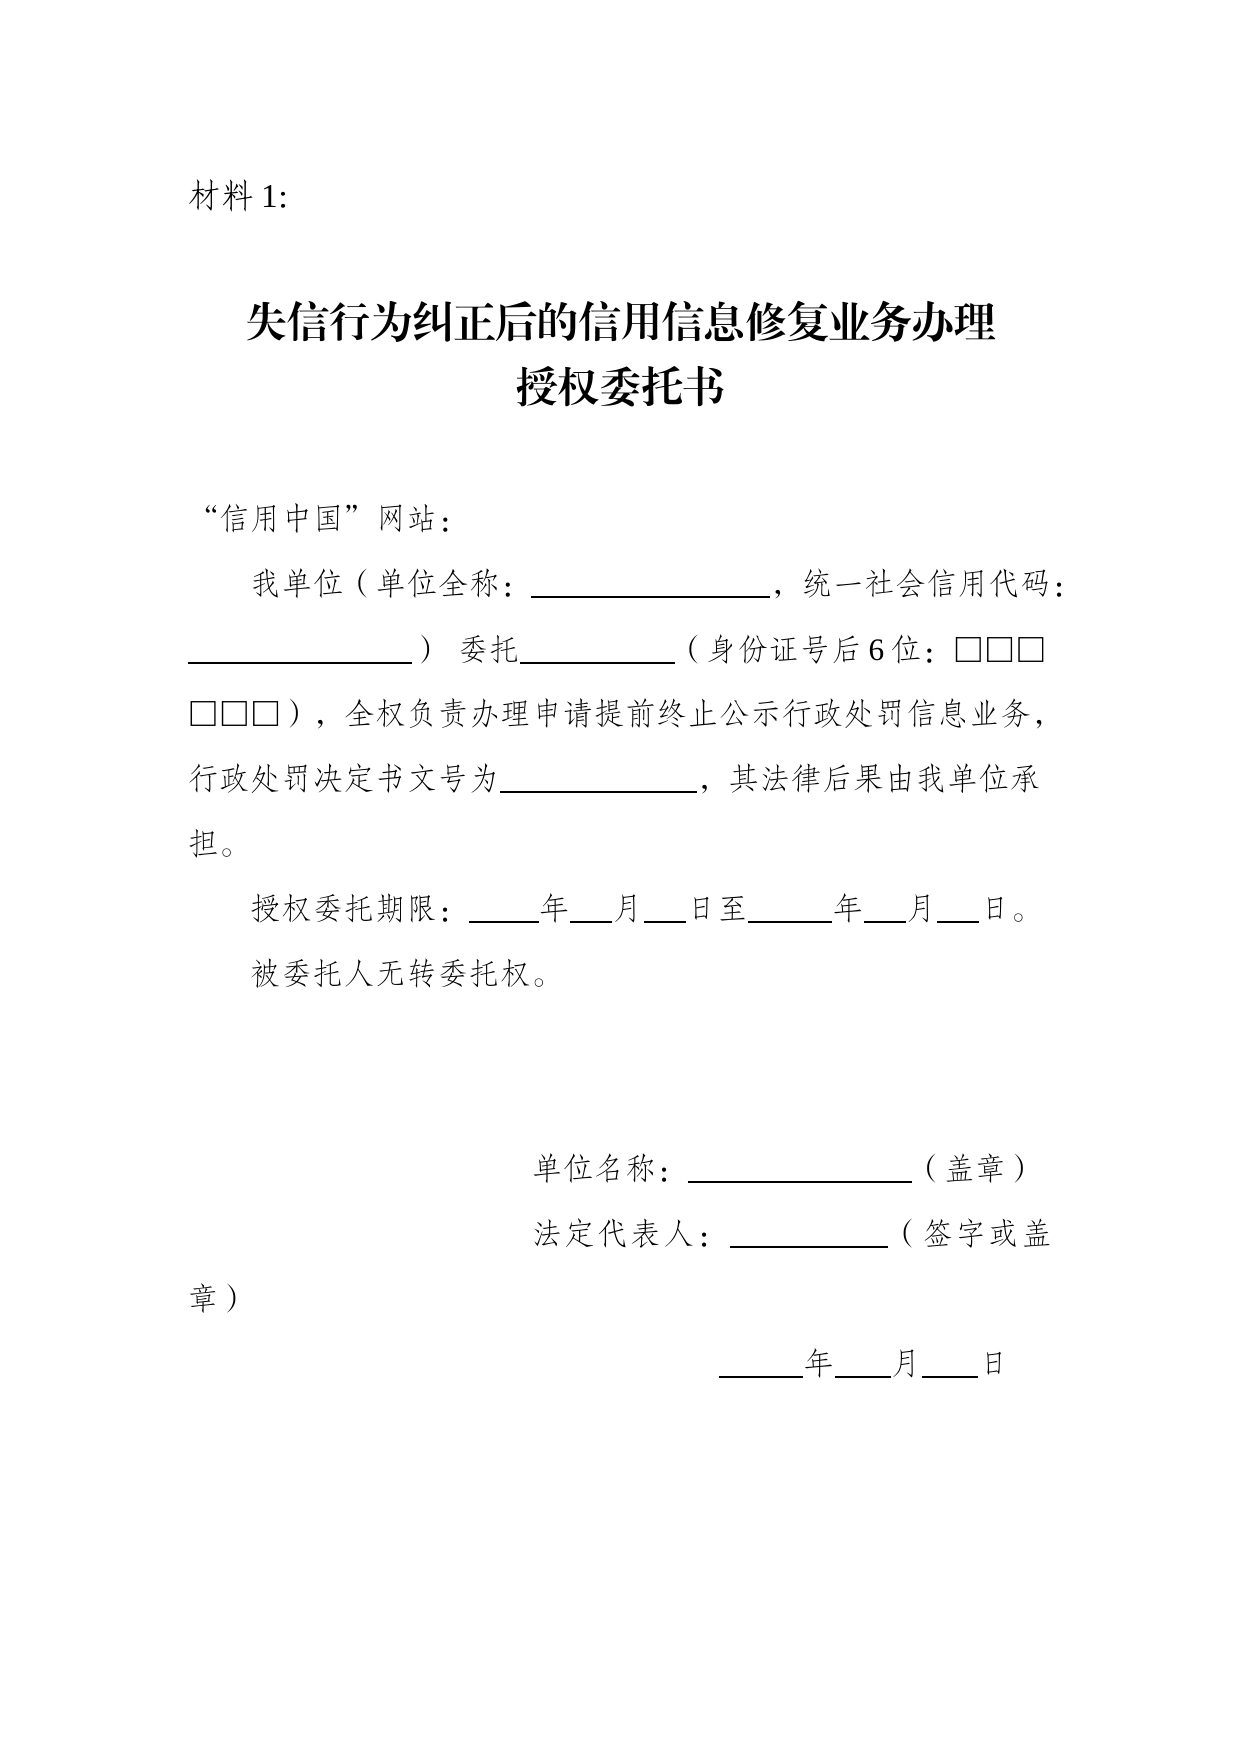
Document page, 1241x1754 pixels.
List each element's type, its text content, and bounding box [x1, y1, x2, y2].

text 授权委托期限： 年 月 日至 年 月 日。被委托人无转委托权。 [249, 877, 1040, 1007]
text 材料1： [187, 162, 1053, 227]
text 年 月 日 [187, 1332, 1053, 1429]
text 我单位（单位全称： ，统一社会信用代码： ） 委托 （身份证号后6位：□□□□□□），全权负责办理申请提前终止公示行政处罚信息业务，行政处罚决定书文号为 ，其法律后果由我单位承担。 [187, 552, 1053, 877]
text “信用中国”网站： [187, 487, 1040, 552]
text 授权委托书 [187, 357, 1053, 422]
text 法定代表人： （签字或盖章） [187, 1202, 1053, 1332]
text 失信行为纠正后的信用信息修复业务办理 [187, 292, 1053, 357]
text 单位名称： （盖章） [187, 1137, 1053, 1202]
